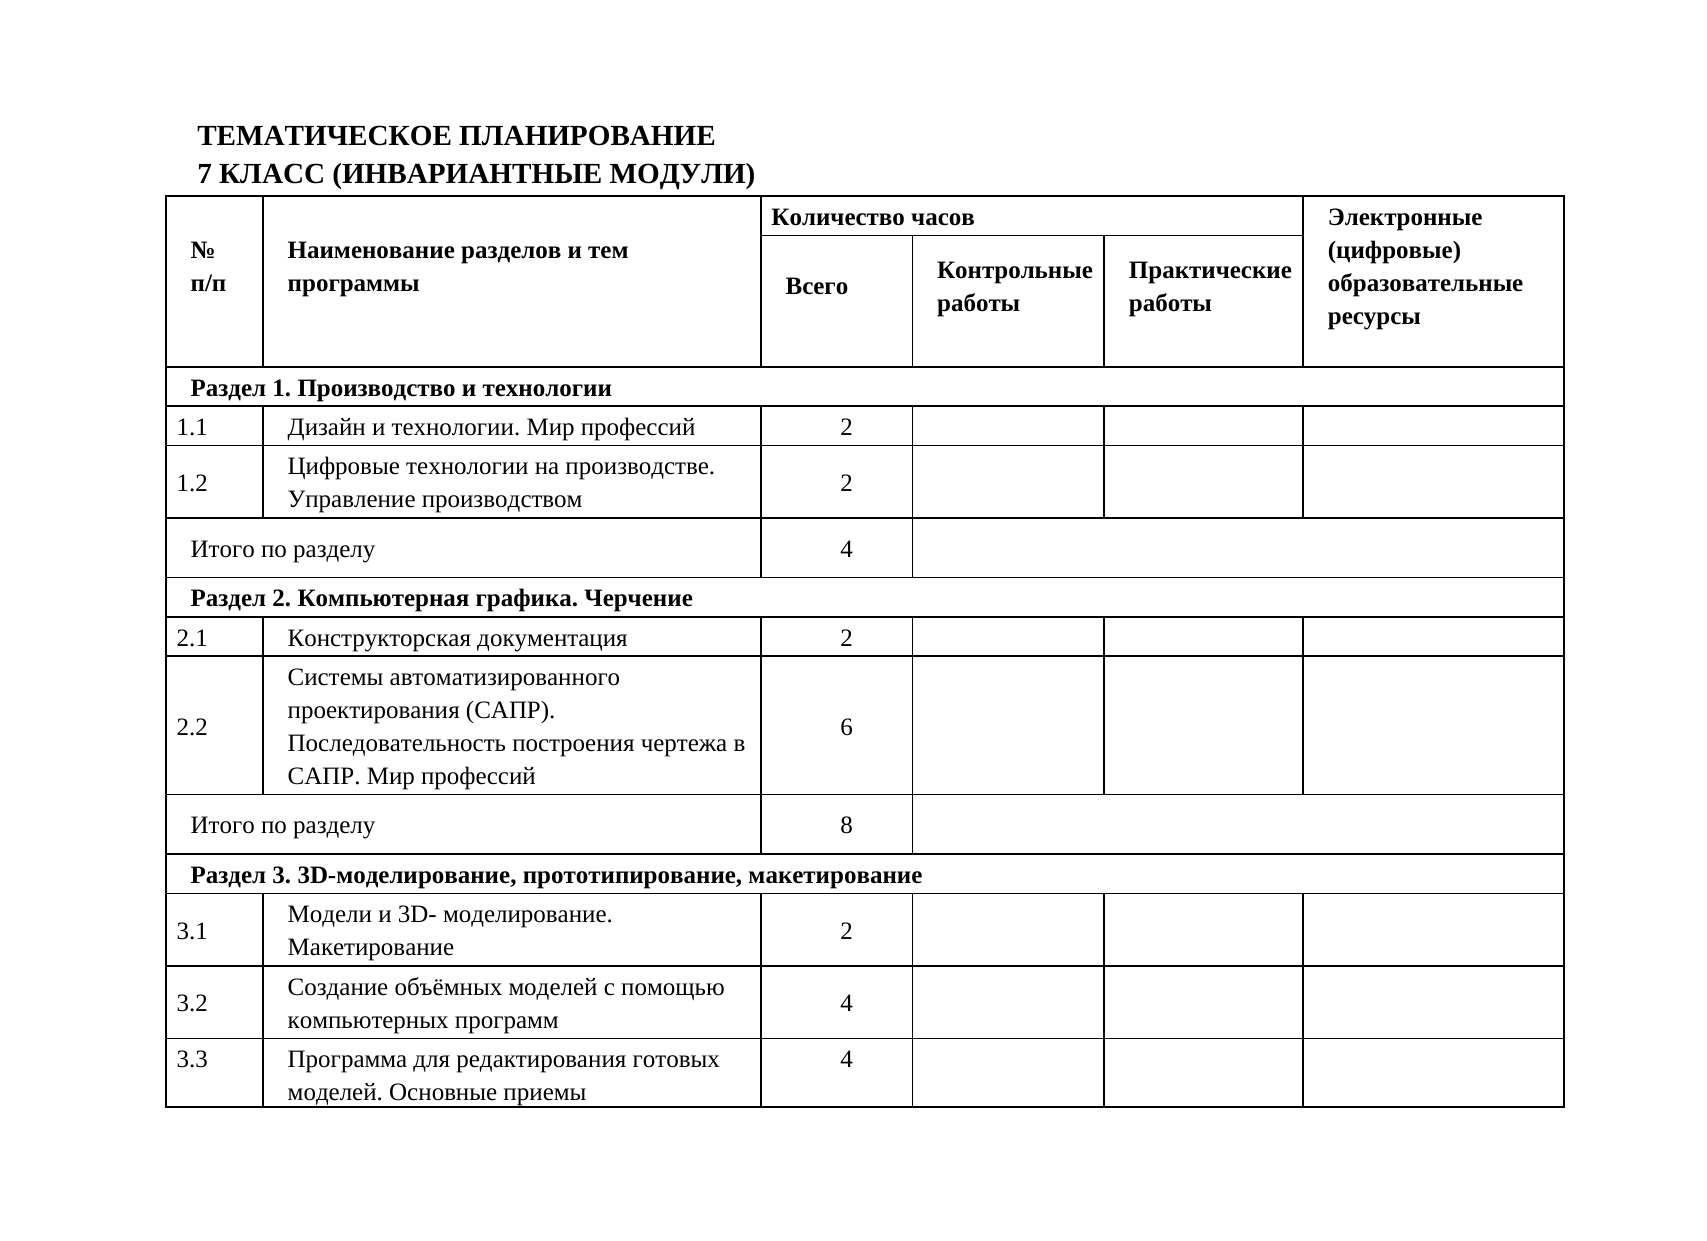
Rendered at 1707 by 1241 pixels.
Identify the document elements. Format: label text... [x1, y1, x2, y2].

table_cell 2 [762, 407, 912, 445]
table_cell Цифровые технологии на производстве. Управление производством [264, 446, 760, 517]
table_cell Системы автоматизированного проектирования (САПР). Последовательность построения чертежа в САПР. Мир профессий [264, 657, 760, 794]
table_cell [1304, 1039, 1563, 1106]
table_cell 2 [762, 618, 912, 655]
text ТЕМАТИЧЕСКОЕ ПЛАНИРОВАНИЕ [190, 118, 1618, 152]
table_cell 2.2 [167, 657, 262, 794]
table_cell [913, 967, 1103, 1037]
table_cell [913, 519, 1563, 577]
table_cell 2 [762, 894, 912, 965]
table_cell [1304, 657, 1563, 794]
table_cell 4 [762, 519, 912, 577]
table_header № п/п [167, 197, 262, 366]
table_cell 4 [762, 1039, 912, 1106]
table_cell [913, 657, 1103, 794]
table_cell [913, 894, 1103, 965]
table_cell [1105, 657, 1302, 794]
table_cell [913, 1039, 1103, 1106]
table_cell [1304, 967, 1563, 1037]
table_cell [1304, 894, 1563, 965]
table_cell [913, 618, 1103, 655]
table_cell 1.1 [167, 407, 262, 445]
table_cell [913, 407, 1103, 445]
table_cell 3.1 [167, 894, 262, 965]
table_cell [1105, 1039, 1302, 1106]
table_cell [264, 1039, 760, 1106]
table_cell Итого по разделу [167, 795, 760, 853]
table_cell Раздел 2. Компьютерная графика. Черчение [167, 578, 1563, 616]
table_cell [913, 795, 1563, 853]
table_cell 2 [762, 446, 912, 517]
table_cell [1304, 446, 1563, 517]
table_cell [1304, 618, 1563, 655]
text 7 КЛАСС (ИНВАРИАНТНЫЕ МОДУЛИ) [190, 157, 1618, 190]
table_cell 1.2 [167, 446, 262, 517]
table_cell [1105, 967, 1302, 1037]
table_cell 8 [762, 795, 912, 853]
table_cell [913, 446, 1103, 517]
table_cell Дизайн и технологии. Мир профессий [264, 407, 760, 445]
table_cell [1105, 446, 1302, 517]
table_cell Практические работы [1105, 236, 1302, 366]
table_cell [1304, 407, 1563, 445]
table_cell Раздел 3. 3D-моделирование, прототипирование, макетирование [167, 855, 1563, 893]
table_cell Раздел 1. Производство и технологии [167, 368, 1563, 405]
table_cell Модели и 3D- моделирование. Макетирование [264, 894, 760, 965]
table_header Наименование разделов и тем программы [264, 197, 760, 366]
table_cell 2.1 [167, 618, 262, 655]
table_cell [1105, 618, 1302, 655]
table_cell Создание объёмных моделей с помощью компьютерных программ [264, 967, 760, 1037]
table_cell 6 [762, 657, 912, 794]
table_header Количество часов [762, 197, 1302, 234]
table_cell Конструкторская документация [264, 618, 760, 655]
table_cell Контрольные работы [913, 236, 1103, 366]
table_cell 3.3 [167, 1039, 262, 1106]
table_cell Всего [762, 236, 912, 366]
table_cell [1105, 407, 1302, 445]
table_cell 4 [762, 967, 912, 1037]
table_header Электронные (цифровые) образовательные ресурсы [1304, 197, 1563, 366]
table_cell [1105, 894, 1302, 965]
table_cell 3.2 [167, 967, 262, 1037]
table_cell Итого по разделу [167, 519, 760, 577]
